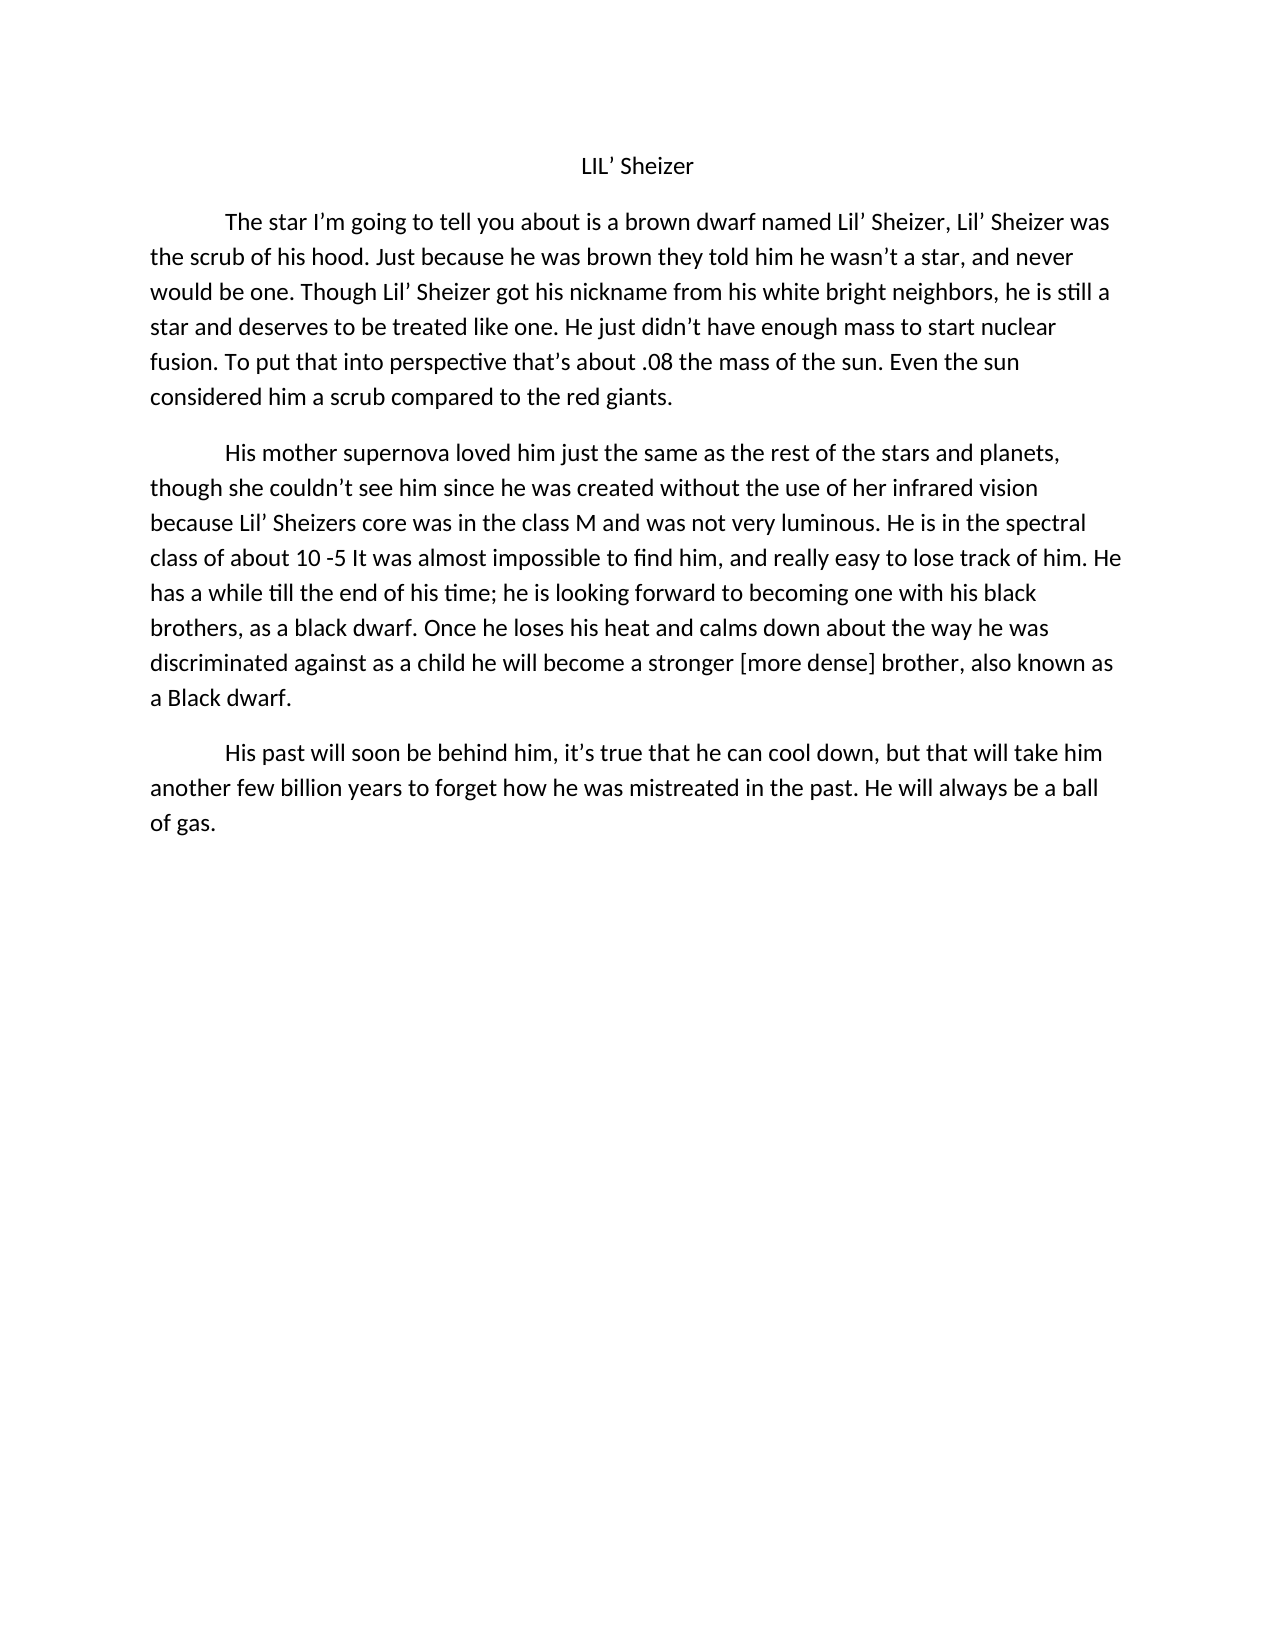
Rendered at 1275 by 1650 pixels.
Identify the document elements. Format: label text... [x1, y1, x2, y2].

text His mother supernova loved him just the same as the rest of the stars and planets, though she couldn’t see him since he was created without the use of her infrared vision because Lil’ Sheizers core was in the class M and was not very luminous. He is in the spectral class of about 10 -5 It was almost impossible to find him, and really easy to lose track of him. He has a while till the end of his time; he is looking forward to becoming one with his black brothers, as a black dwarf. Once he loses his heat and calms down about the way he was discriminated against as a child he will become a stronger [more dense] brother, also known as a Black dwarf. [150, 437, 1125, 712]
text The star I’m going to tell you about is a brown dwarf named Lil’ Sheizer, Lil’ Sheizer was the scrub of his hood. Just because he was brown they told him he wasn’t a star, and never would be one. Though Lil’ Sheizer got his nickname from his white bright neighbors, he is still a star and deserves to be treated like one. He just didn’t have enough mass to start nuclear fusion. To put that into perspective that’s about .08 the mass of the sun. Even the sun considered him a scrub compared to the red giants. [150, 206, 1125, 411]
text His past will soon be behind him, it’s true that he can cool down, but that will take him another few billion years to forget how he was mistreated in the past. He will always be a ball of gas. [150, 737, 1125, 838]
text LIL’ Sheizer [150, 150, 1125, 181]
